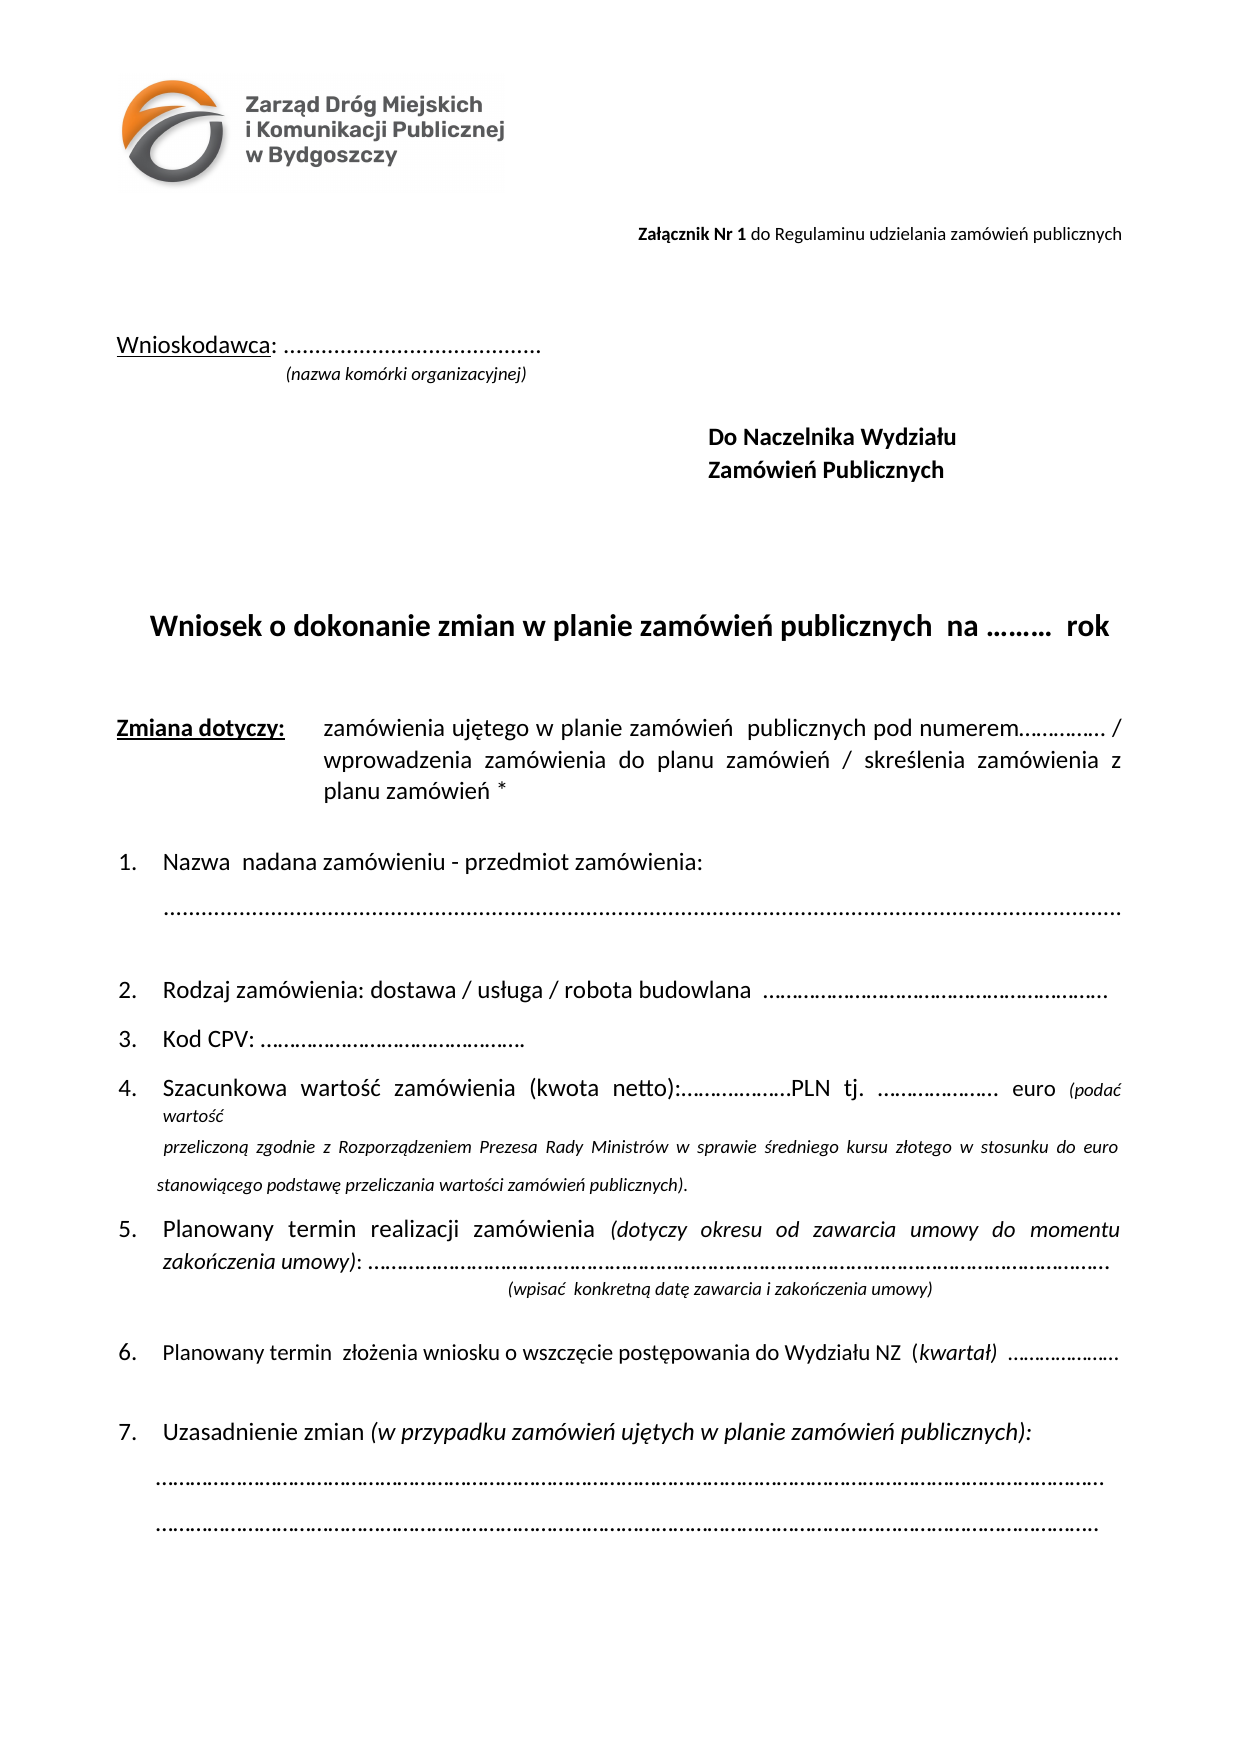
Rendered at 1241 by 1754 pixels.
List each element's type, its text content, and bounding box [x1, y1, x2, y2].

text Załącznik Nr 1 do Regulaminu udzielania zamówień publicznych [116, 222, 1122, 245]
list Rodzaj zamówienia: dostawa / usługa / robota budowlana …………………………………………………… [118, 974, 1122, 1004]
text ……………………………………………………………………………………………………………………………………………….. [156, 1507, 1122, 1538]
list Kod CPV: ………………………………………. [118, 1023, 1122, 1054]
text ………………………………………………………………………………………………………………………………………………… [156, 1462, 1122, 1492]
text ........................................................................................................................................................ [118, 891, 1123, 922]
text Zamówień Publicznych [708, 454, 1122, 484]
list Nazwa nadana zamówieniu - przedmiot zamówienia: [118, 846, 1122, 876]
text Do Naczelnika Wydziału [118, 421, 1122, 451]
text (nazwa komórki organizacyjnej) [116, 362, 1122, 385]
text Wniosek o dokonanie zmian w planie zamówień publicznych na ……… rok [149, 606, 1122, 644]
list Uzasadnienie zmian (w przypadku zamówień ujętych w planie zamówień publicznych): [118, 1416, 1122, 1446]
list Planowany termin złożenia wniosku o wszczęcie postępowania do Wydziału NZ (kwartał) ………………… [118, 1336, 1122, 1367]
text przeliczoną zgodnie z Rozporządzeniem Prezesa Rady Ministrów w sprawie średniego kursu złotego w stosunku do euro stanowiącego podstawę przeliczania wartości zamówień publicznych). [156, 1136, 1122, 1198]
picture [118, 73, 505, 193]
text (wpisać konkretną datę zawarcia i zakończenia umowy) [507, 1277, 1122, 1300]
list Planowany termin realizacji zamówienia (dotyczy okresu od zawarcia umowy do momentu zakończenia umowy): ………………………………………………………………………………………………………………… [118, 1214, 1122, 1276]
list Szacunkowa wartość zamówienia (kwota netto):……….………PLN tj. ………………… euro (podać wartość [118, 1073, 1122, 1127]
text Zmiana dotyczy: zamówienia ujętego w planie zamówień publicznych pod numerem…………… / wprowadzenia zamówienia do planu zamówień / skreślenia zamówienia z planu zamówień * [116, 712, 1122, 806]
text Wnioskodawca: ......................................... [116, 330, 1122, 360]
